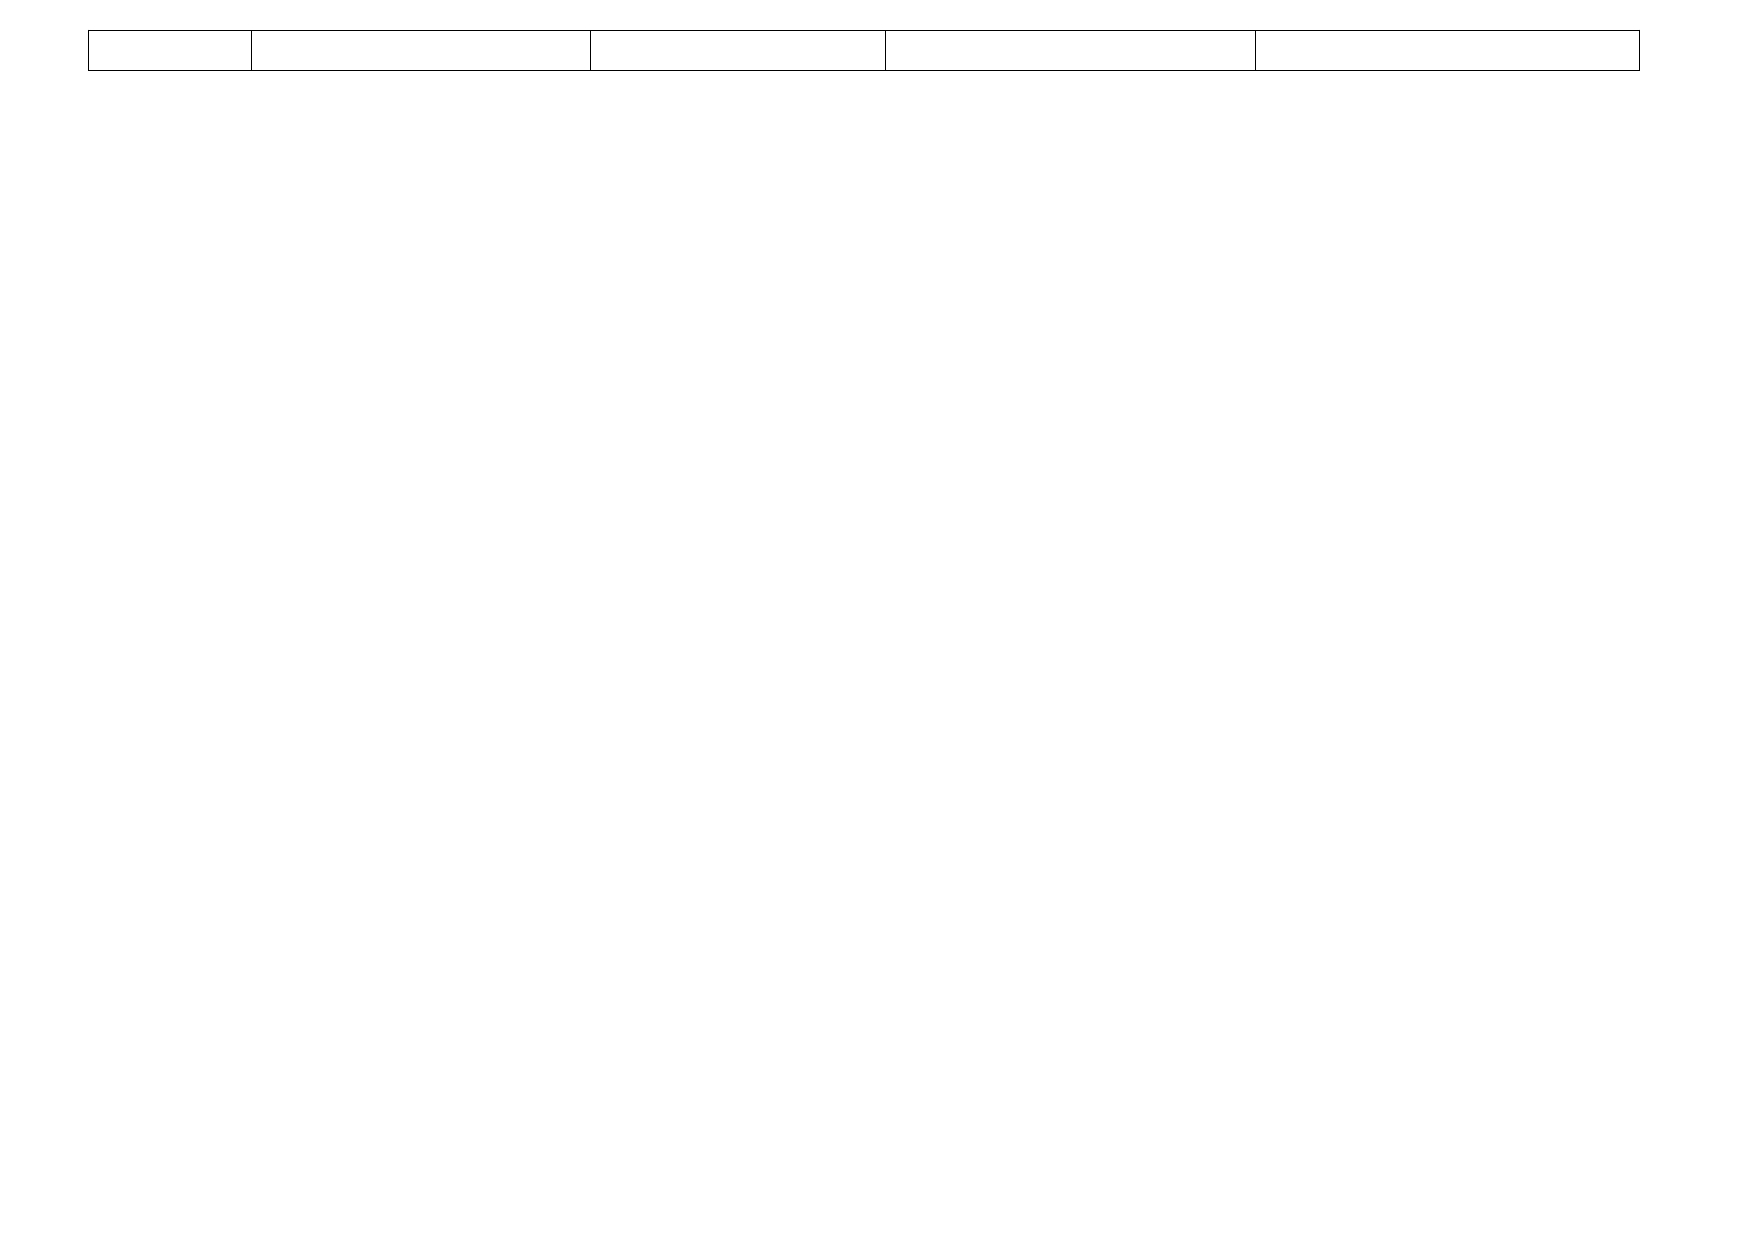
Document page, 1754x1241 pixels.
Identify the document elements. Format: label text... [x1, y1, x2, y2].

table_cell Май [89, 31, 251, 70]
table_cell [591, 31, 885, 70]
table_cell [1256, 31, 1639, 70]
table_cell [886, 31, 1255, 70]
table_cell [252, 31, 590, 70]
